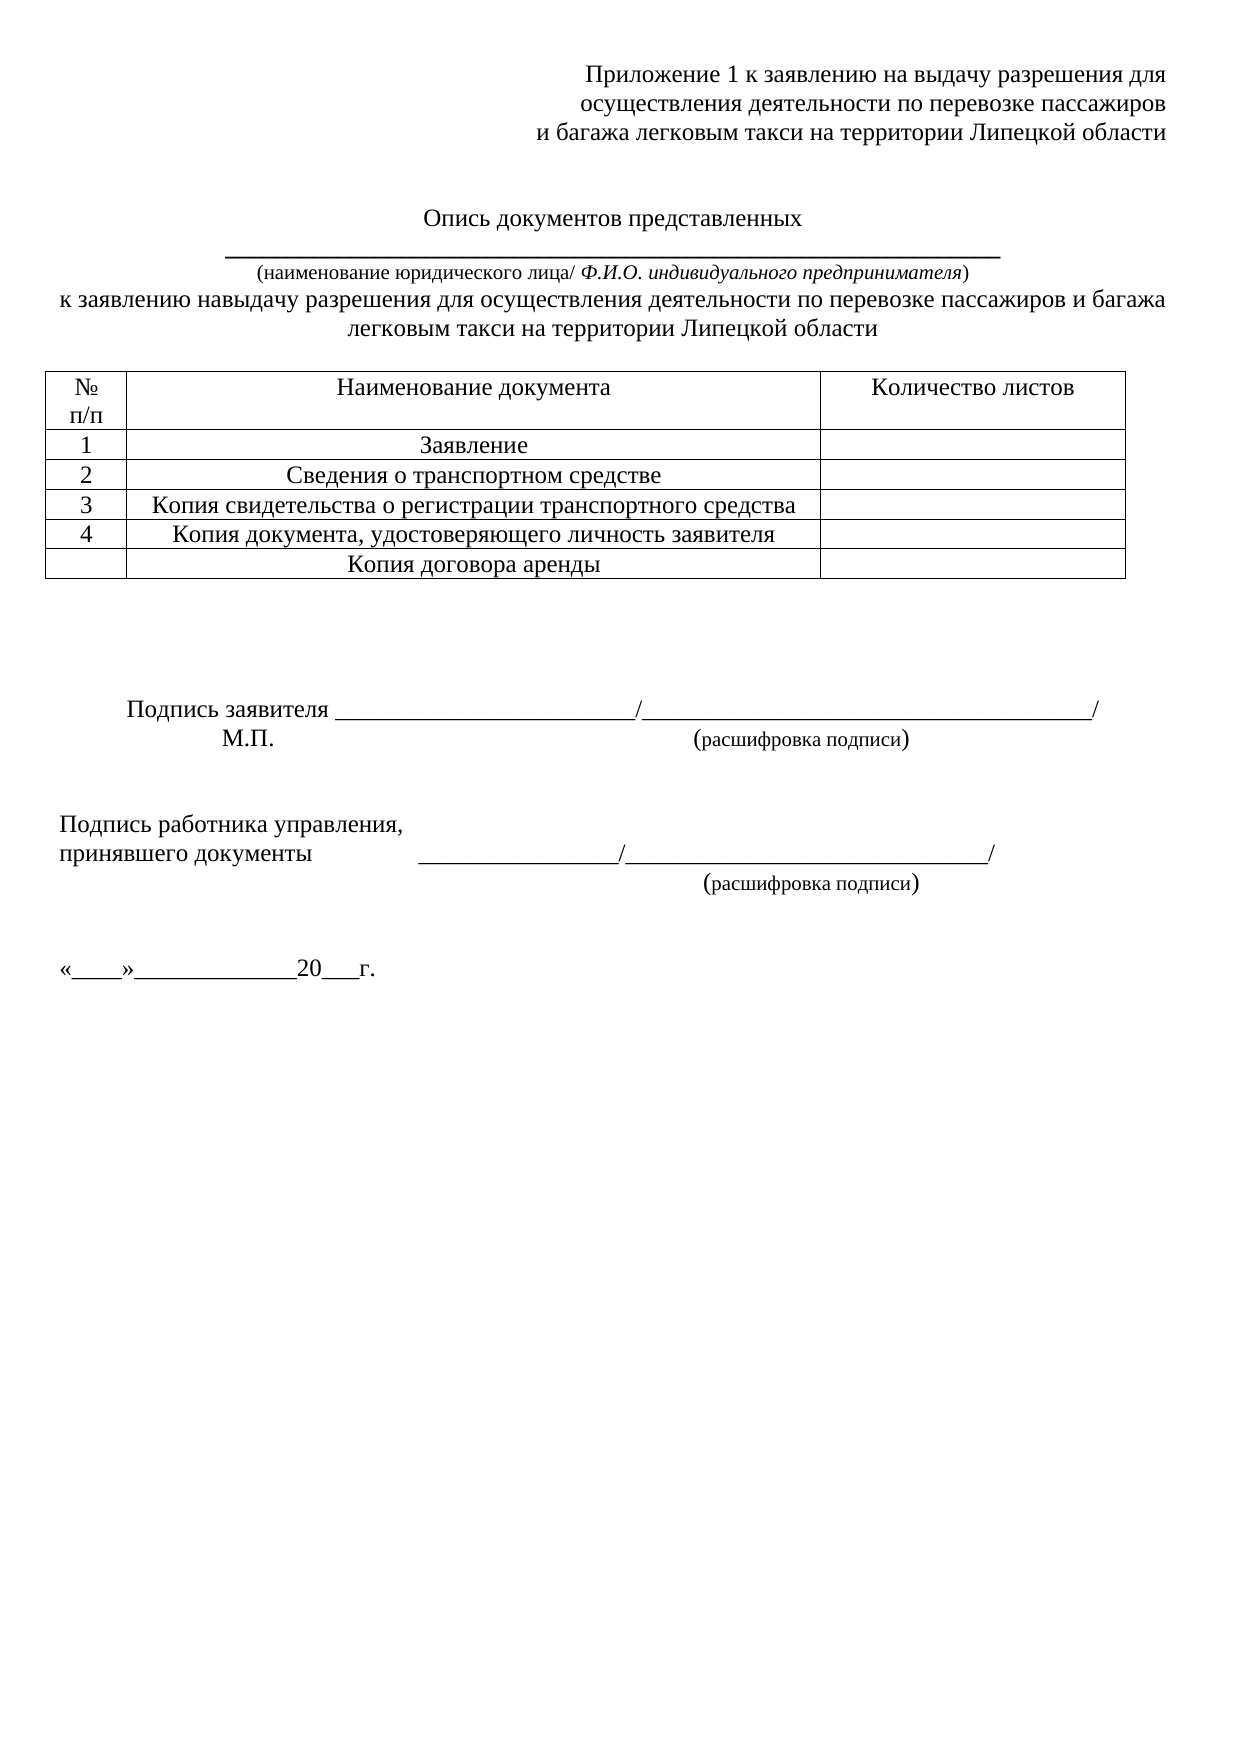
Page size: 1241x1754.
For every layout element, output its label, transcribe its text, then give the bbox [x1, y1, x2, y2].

table_cell [821, 549, 1125, 578]
text Опись документов представленных [59, 203, 1166, 232]
text «____»_____________20___г. [59, 953, 1166, 982]
text к заявлению навыдачу разрешения для осуществления деятельности по перевозке пассажиров и багажа легковым такси на территории Липецкой области [59, 284, 1166, 342]
text М.П. (расшифровка подписи) [59, 723, 1166, 752]
table_cell [821, 490, 1125, 518]
table_cell 3 [46, 490, 126, 518]
table_cell [821, 460, 1125, 489]
table_cell 4 [46, 520, 126, 548]
table_cell Заявление [127, 430, 820, 459]
table_cell [821, 430, 1125, 459]
table_cell Копия договора аренды [127, 549, 820, 578]
table_cell Копия свидетельства о регистрации транспортного средства [127, 490, 820, 518]
text Подпись работника управления, [59, 809, 1166, 838]
text Приложение 1 к заявлению на выдачу разрешения для [59, 59, 1166, 88]
table_header Количество листов [821, 372, 1125, 429]
text и багажа легковым такси на территории Липецкой области [59, 117, 1166, 145]
text (расшифровка подписи) [59, 867, 1166, 895]
text осуществления деятельности по перевозке пассажиров [59, 88, 1166, 117]
text ______________________________________________________________ [59, 232, 1166, 260]
table_cell Сведения о транспортном средстве [127, 460, 820, 489]
table_header Наименование документа [127, 372, 820, 429]
table_cell 1 [46, 430, 126, 459]
text принявшего документы ________________/_____________________________/ [59, 838, 1166, 867]
text (наименование юридического лица/ Ф.И.О. индивидуального предпринимателя) [59, 260, 1166, 284]
table_cell Копия документа, удостоверяющего личность заявителя [127, 520, 820, 548]
table_cell [821, 520, 1125, 548]
table_header № п/п [46, 372, 126, 429]
table_cell 2 [46, 460, 126, 489]
table_cell [46, 549, 126, 578]
text Подпись заявителя ________________________/____________________________________/ [59, 694, 1166, 723]
